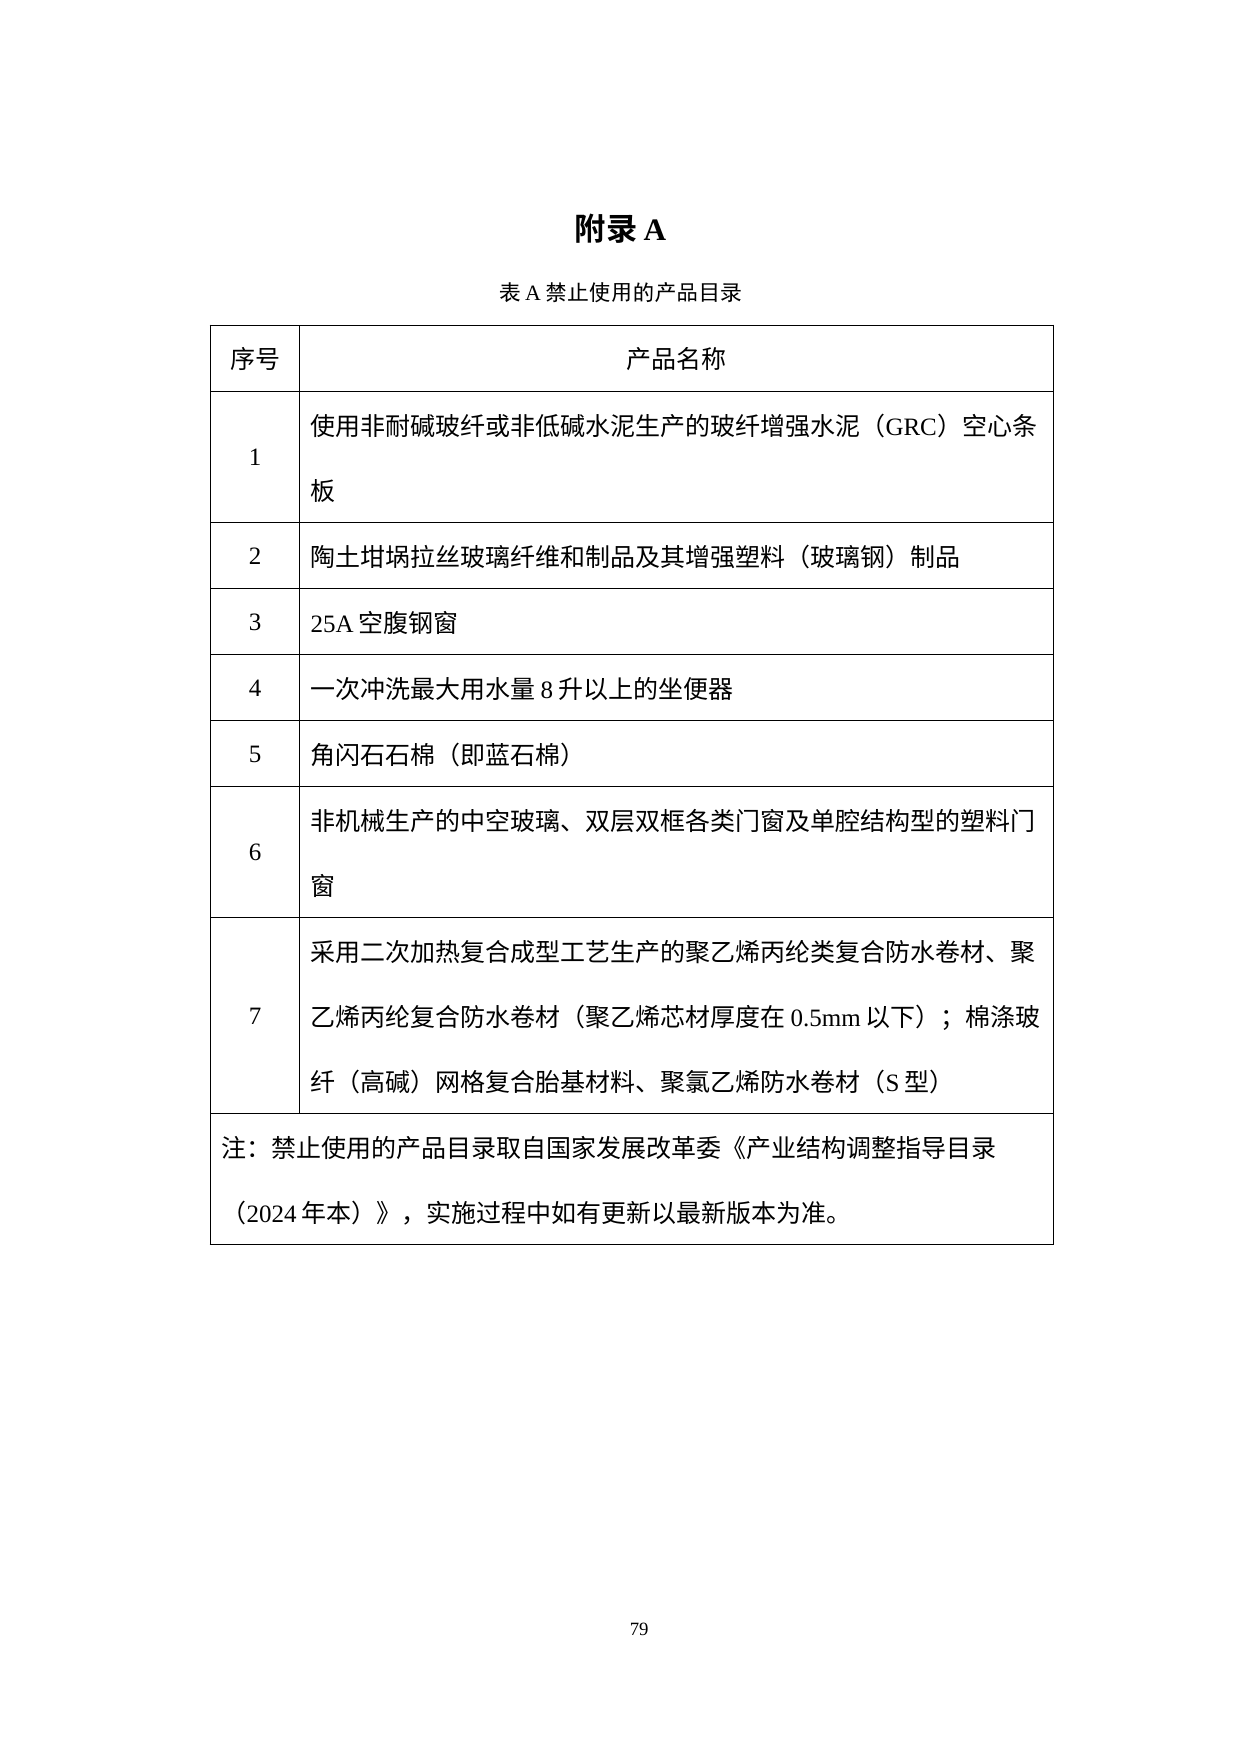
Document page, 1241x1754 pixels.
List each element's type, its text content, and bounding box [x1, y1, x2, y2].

table_cell 4 [211, 655, 299, 720]
table_cell 25A空腹钢窗 [300, 589, 1053, 654]
subtitle 附录A [195, 194, 1045, 259]
table_header 产品名称 [300, 326, 1053, 391]
table_cell 陶土坩埚拉丝玻璃纤维和制品及其增强塑料（玻璃钢）制品 [300, 523, 1053, 588]
table_cell 角闪石石棉（即蓝石棉） [300, 721, 1053, 786]
table_cell 6 [211, 787, 299, 917]
table_cell 2 [211, 523, 299, 588]
text 表A 禁止使用的产品目录 [195, 276, 1045, 308]
table_cell 使用非耐碱玻纤或非低碱水泥生产的玻纤增强水泥（GRC）空心条板 [300, 392, 1053, 522]
table_header 序号 [211, 326, 299, 391]
table_cell 一次冲洗最大用水量8升以上的坐便器 [300, 655, 1053, 720]
table_cell 1 [211, 392, 299, 522]
table_cell 注：禁止使用的产品目录取自国家发展改革委《产业结构调整指导目录（2024年本）》，实施过程中如有更新以最新版本为准。 [211, 1114, 1053, 1244]
table_cell 非机械生产的中空玻璃、双层双框各类门窗及单腔结构型的塑料门窗 [300, 787, 1053, 917]
table_cell 采用二次加热复合成型工艺生产的聚乙烯丙纶类复合防水卷材、聚乙烯丙纶复合防水卷材（聚乙烯芯材厚度在0.5mm以下）；棉涤玻纤（高碱）网格复合胎基材料、聚氯乙烯防水卷材（S型） [300, 918, 1053, 1113]
table_cell 3 [211, 589, 299, 654]
table_cell 7 [211, 918, 299, 1113]
table_cell 5 [211, 721, 299, 786]
